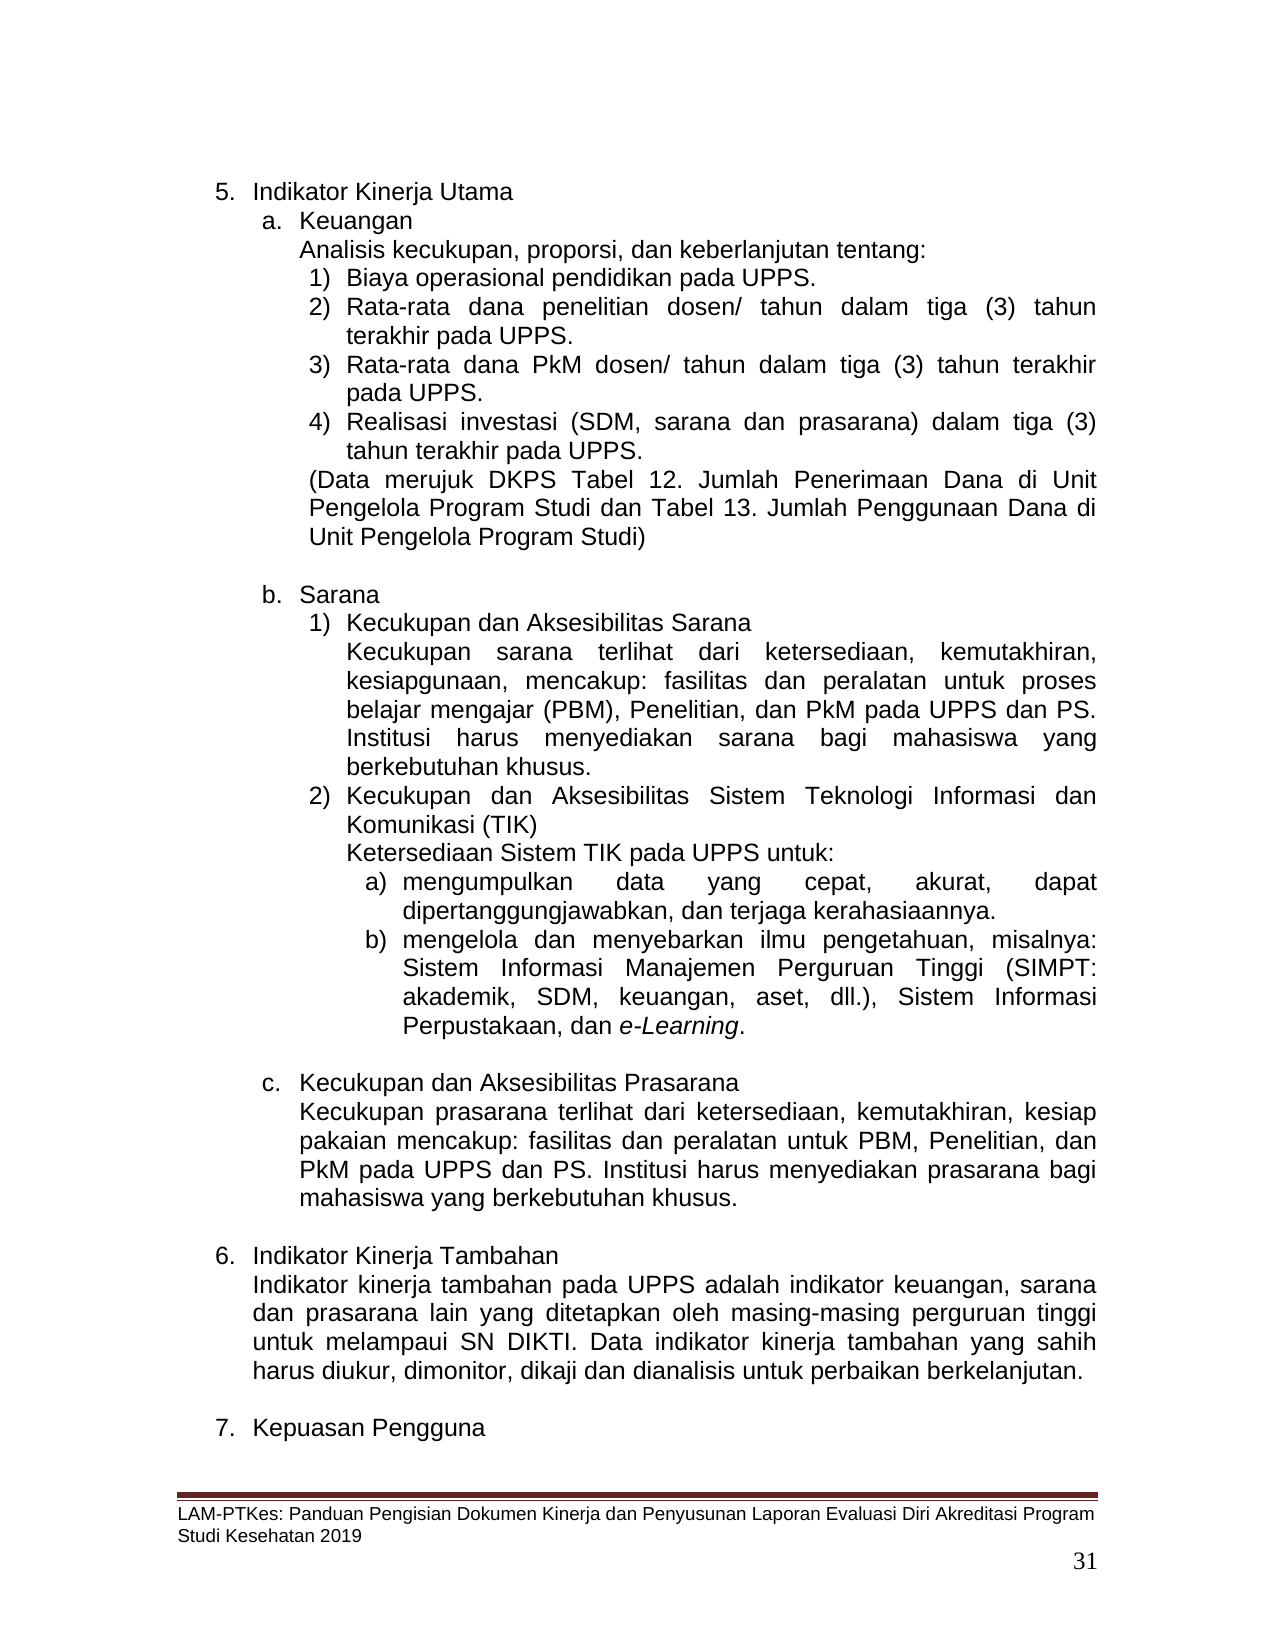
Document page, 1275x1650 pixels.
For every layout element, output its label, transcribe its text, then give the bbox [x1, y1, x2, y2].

list Sarana [262, 580, 1098, 608]
list Rata-rata dana PkM dosen/ tahun dalam tiga (3) tahun terakhir pada UPPS. [308, 350, 1098, 407]
list mengumpulkan data yang cepat, akurat, dapat dipertanggungjawabkan, dan terjaga kerahasiaannya. [365, 867, 1098, 925]
text Indikator kinerja tambahan pada UPPS adalah indikator keuangan, sarana dan prasarana lain yang ditetapkan oleh masing-masing perguruan tinggi untuk melampaui SN DIKTI. Data indikator kinerja tambahan yang sahih harus diukur, dimonitor, dikaji dan dianalisis untuk perbaikan berkelanjutan. [252, 1270, 1098, 1385]
list Kecukupan dan Aksesibilitas Sistem Teknologi Informasi dan Komunikasi (TIK) [308, 781, 1098, 838]
text Kecukupan sarana terlihat dari ketersediaan, kemutakhiran, kesiapgunaan, mencakup: fasilitas dan peralatan untuk proses belajar mengajar (PBM), Penelitian, dan PkM pada UPPS dan PS. Institusi harus menyediakan sarana bagi mahasiswa yang berkebutuhan khusus. [346, 637, 1098, 781]
list Kecukupan dan Aksesibilitas Sarana [308, 608, 1098, 637]
list Kepuasan Pengguna [215, 1413, 1098, 1442]
list mengelola dan menyebarkan ilmu pengetahuan, misalnya: Sistem Informasi Manajemen Perguruan Tinggi (SIMPT: akademik, SDM, keuangan, aset, dll.), Sistem Informasi Perpustakaan, dan e-Learning. [365, 925, 1098, 1040]
list Indikator Kinerja Utama [215, 177, 1098, 206]
text (Data merujuk DKPS Tabel 12. Jumlah Penerimaan Dana di Unit Pengelola Program Studi dan Tabel 13. Jumlah Penggunaan Dana di Unit Pengelola Program Studi) [308, 465, 1098, 551]
text Analisis kecukupan, proporsi, dan keberlanjutan tentang: [224, 235, 1098, 263]
text Ketersediaan Sistem TIK pada UPPS untuk: [346, 838, 1098, 867]
list Rata-rata dana penelitian dosen/ tahun dalam tiga (3) tahun terakhir pada UPPS. [308, 292, 1098, 350]
list Keuangan [262, 206, 1098, 235]
list Realisasi investasi (SDM, sarana dan prasarana) dalam tiga (3) tahun terakhir pada UPPS. [308, 407, 1098, 465]
list Indikator Kinerja Tambahan [215, 1241, 1098, 1270]
text Kecukupan prasarana terlihat dari ketersediaan, kemutakhiran, kesiap pakaian mencakup: fasilitas dan peralatan untuk PBM, Penelitian, dan PkM pada UPPS dan PS. Institusi harus menyediakan prasarana bagi mahasiswa yang berkebutuhan khusus. [299, 1097, 1098, 1212]
list Kecukupan dan Aksesibilitas Prasarana [262, 1068, 1098, 1097]
list Biaya operasional pendidikan pada UPPS. [308, 263, 1098, 292]
